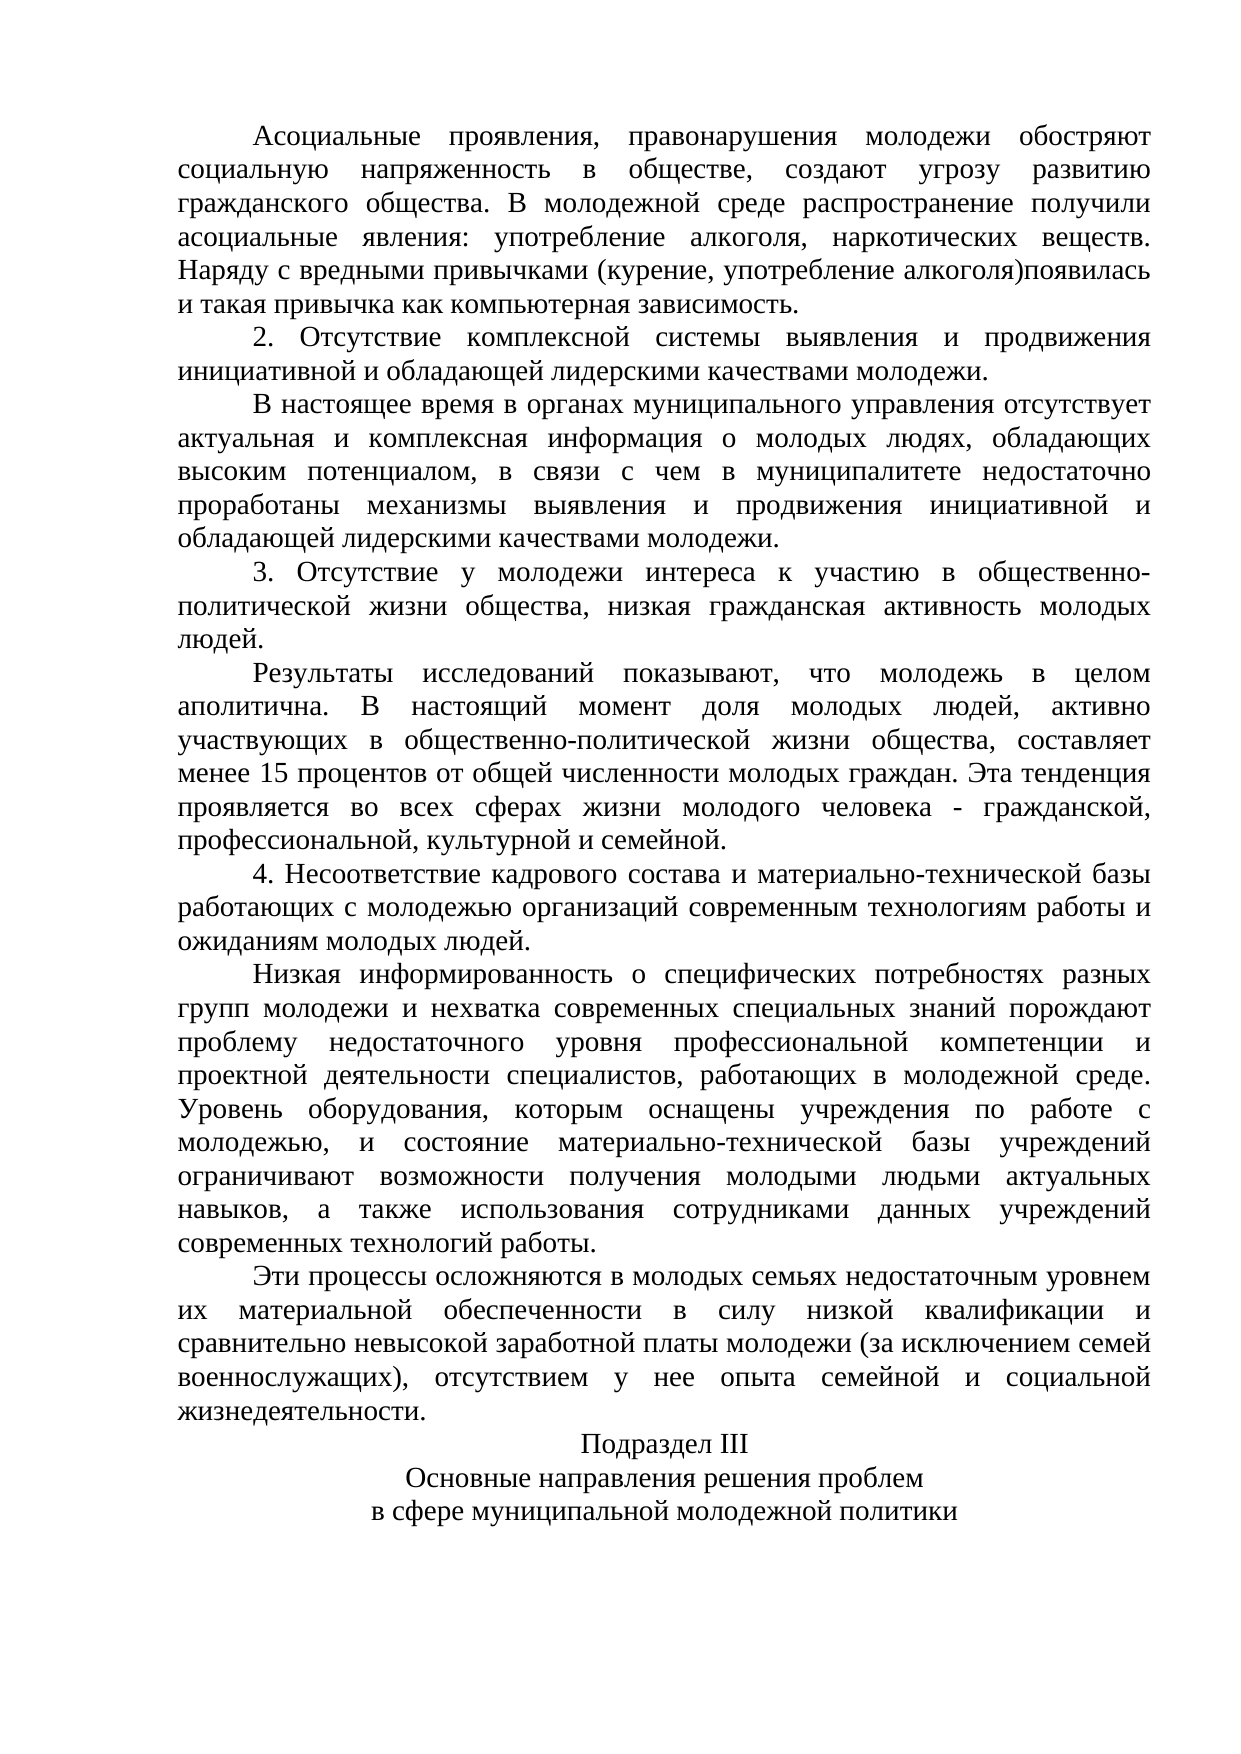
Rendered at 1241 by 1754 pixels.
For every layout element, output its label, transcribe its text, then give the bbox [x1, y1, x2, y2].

text В настоящее время в органах муниципального управления отсутствует актуальная и комплексная информация о молодых людях, обладающих высоким потенциалом, в связи с чем в муниципалитете недостаточно проработаны механизмы выявления и продвижения инициативной и обладающей лидерскими качествами молодежи. [177, 386, 1152, 554]
text 3. Отсутствие у молодежи интереса к участию в общественно-политической жизни общества, низкая гражданская активность молодых людей. [177, 554, 1152, 655]
text Результаты исследований показывают, что молодежь в целом аполитична. В настоящий момент доля молодых людей, активно участвующих в общественно-политической жизни общества, составляет менее 15 процентов от общей численности молодых граждан. Эта тенденция проявляется во всех сферах жизни молодого человека - гражданской, профессиональной, культурной и семейной. [177, 655, 1152, 856]
text 4. Несоответствие кадрового состава и материально-технической базы работающих с молодежью организаций современным технологиям работы и ожиданиям молодых людей. [177, 856, 1152, 957]
text 2. Отсутствие комплексной системы выявления и продвижения инициативной и обладающей лидерскими качествами молодежи. [177, 319, 1152, 386]
text Основные направления решения проблем [177, 1460, 1152, 1493]
text Подраздел III [177, 1426, 1152, 1460]
text Низкая информированность о специфических потребностях разных групп молодежи и нехватка современных специальных знаний порождают проблему недостаточного уровня профессиональной компетенции и проектной деятельности специалистов, работающих в молодежной среде. Уровень оборудования, которым оснащены учреждения по работе с молодежью, и состояние материально-технической базы учреждений ограничивают возможности получения молодыми людьми актуальных навыков, а также использования сотрудниками данных учреждений современных технологий работы. [177, 957, 1152, 1258]
text в сфере муниципальной молодежной политики [177, 1493, 1152, 1527]
text Асоциальные проявления, правонарушения молодежи обостряют социальную напряженность в обществе, создают угрозу развитию гражданского общества. В молодежной среде распространение получили асоциальные явления: употребление алкоголя, наркотических веществ. Наряду с вредными привычками (курение, употребление алкоголя)появилась и такая привычка как компьютерная зависимость. [177, 118, 1152, 319]
text Эти процессы осложняются в молодых семьях недостаточным уровнем их материальной обеспеченности в силу низкой квалификации и сравнительно невысокой заработной платы молодежи (за исключением семей военнослужащих), отсутствием у нее опыта семейной и социальной жизнедеятельности. [177, 1258, 1152, 1426]
